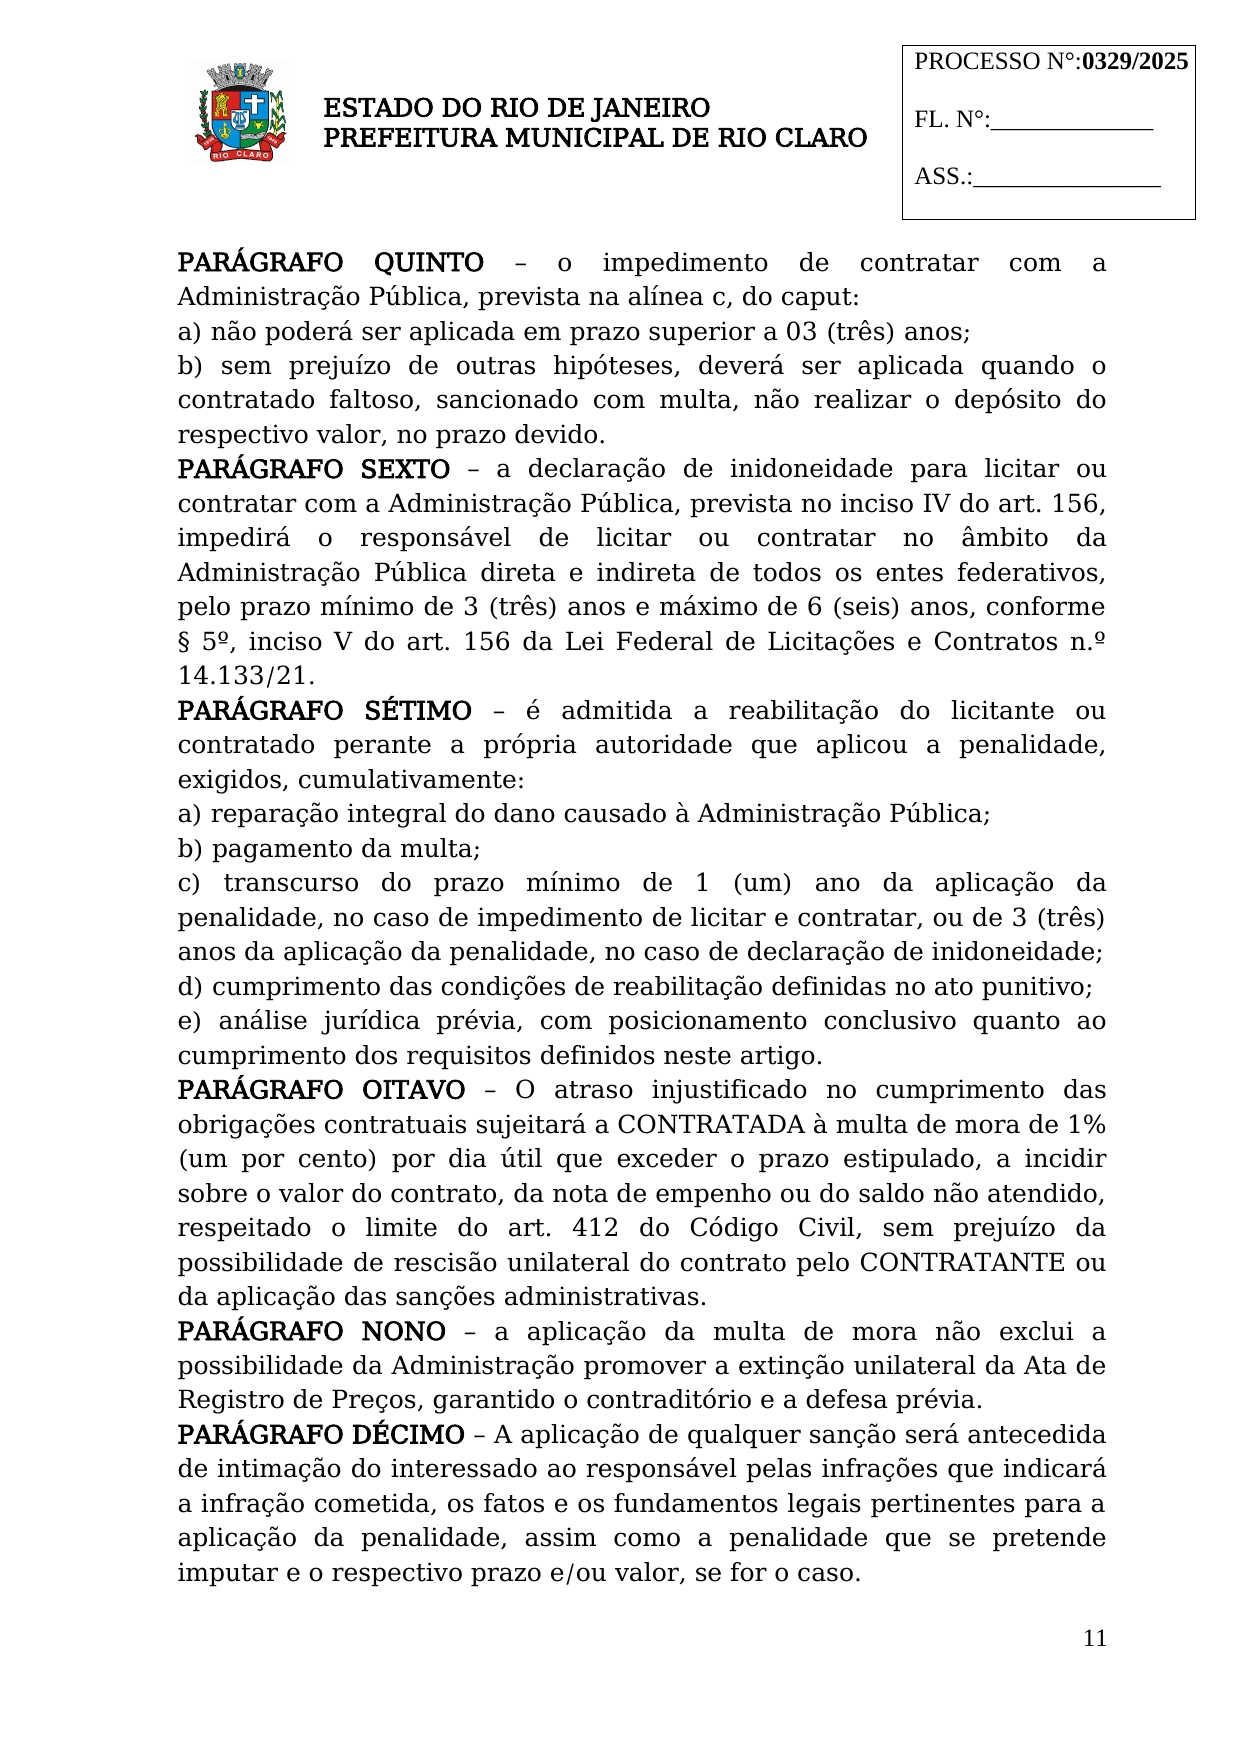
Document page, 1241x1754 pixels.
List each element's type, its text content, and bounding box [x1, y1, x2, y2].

text a) não poderá ser aplicada em prazo superior a 03 (três) anos; [177, 315, 1107, 345]
text PARÁGRAFO NONO – a aplicação da multa de mora não exclui a possibilidade da Administração promover a extinção unilateral da Ata de Registro de Preços, garantido o contraditório e a defesa prévia. [177, 1315, 1107, 1414]
text b) pagamento da multa; [177, 832, 1107, 862]
text PARÁGRAFO DÉCIMO – A aplicação de qualquer sanção será antecedida de intimação do interessado ao responsável pelas infrações que indicará a infração cometida, os fatos e os fundamentos legais pertinentes para a aplicação da penalidade, assim como a penalidade que se pretende imputar e o respectivo prazo e/ou valor, se for o caso. [177, 1418, 1107, 1586]
text PARÁGRAFO QUINTO – o impedimento de contratar com a Administração Pública, prevista na alínea c, do caput: [177, 246, 1107, 311]
picture [190, 60, 290, 165]
text d) cumprimento das condições de reabilitação definidas no ato punitivo; [177, 970, 1107, 1000]
text e) análise jurídica prévia, com posicionamento conclusivo quanto ao cumprimento dos requisitos definidos neste artigo. [177, 1005, 1107, 1069]
text PARÁGRAFO SÉTIMO – é admitida a reabilitação do licitante ou contratado perante a própria autoridade que aplicou a penalidade, exigidos, cumulativamente: [177, 694, 1107, 793]
text a) reparação integral do dano causado à Administração Pública; [177, 798, 1107, 828]
text c) transcurso do prazo mínimo de 1 (um) ano da aplicação da penalidade, no caso de impedimento de licitar e contratar, ou de 3 (três) anos da aplicação da penalidade, no caso de declaração de inidoneidade; [177, 867, 1107, 966]
text PARÁGRAFO OITAVO – O atraso injustificado no cumprimento das obrigações contratuais sujeitará a CONTRATADA à multa de mora de 1% (um por cento) por dia útil que exceder o prazo estipulado, a incidir sobre o valor do contrato, da nota de empenho ou do saldo não atendido, respeitado o limite do art. 412 do Código Civil, sem prejuízo da possibilidade de rescisão unilateral do contrato pelo CONTRATANTE ou da aplicação das sanções administrativas. [177, 1074, 1107, 1311]
text b) sem prejuízo de outras hipóteses, deverá ser aplicada quando o contratado faltoso, sancionado com multa, não realizar o depósito do respectivo valor, no prazo devido. [177, 350, 1107, 449]
text PARÁGRAFO SEXTO – a declaração de inidoneidade para licitar ou contratar com a Administração Pública, prevista no inciso IV do art. 156, impedirá o responsável de licitar ou contratar no âmbito da Administração Pública direta e indireta de todos os entes federativos, pelo prazo mínimo de 3 (três) anos e máximo de 6 (seis) anos, conforme § 5º, inciso V do art. 156 da Lei Federal de Licitações e Contratos n.º 14.133/21. [177, 453, 1107, 690]
